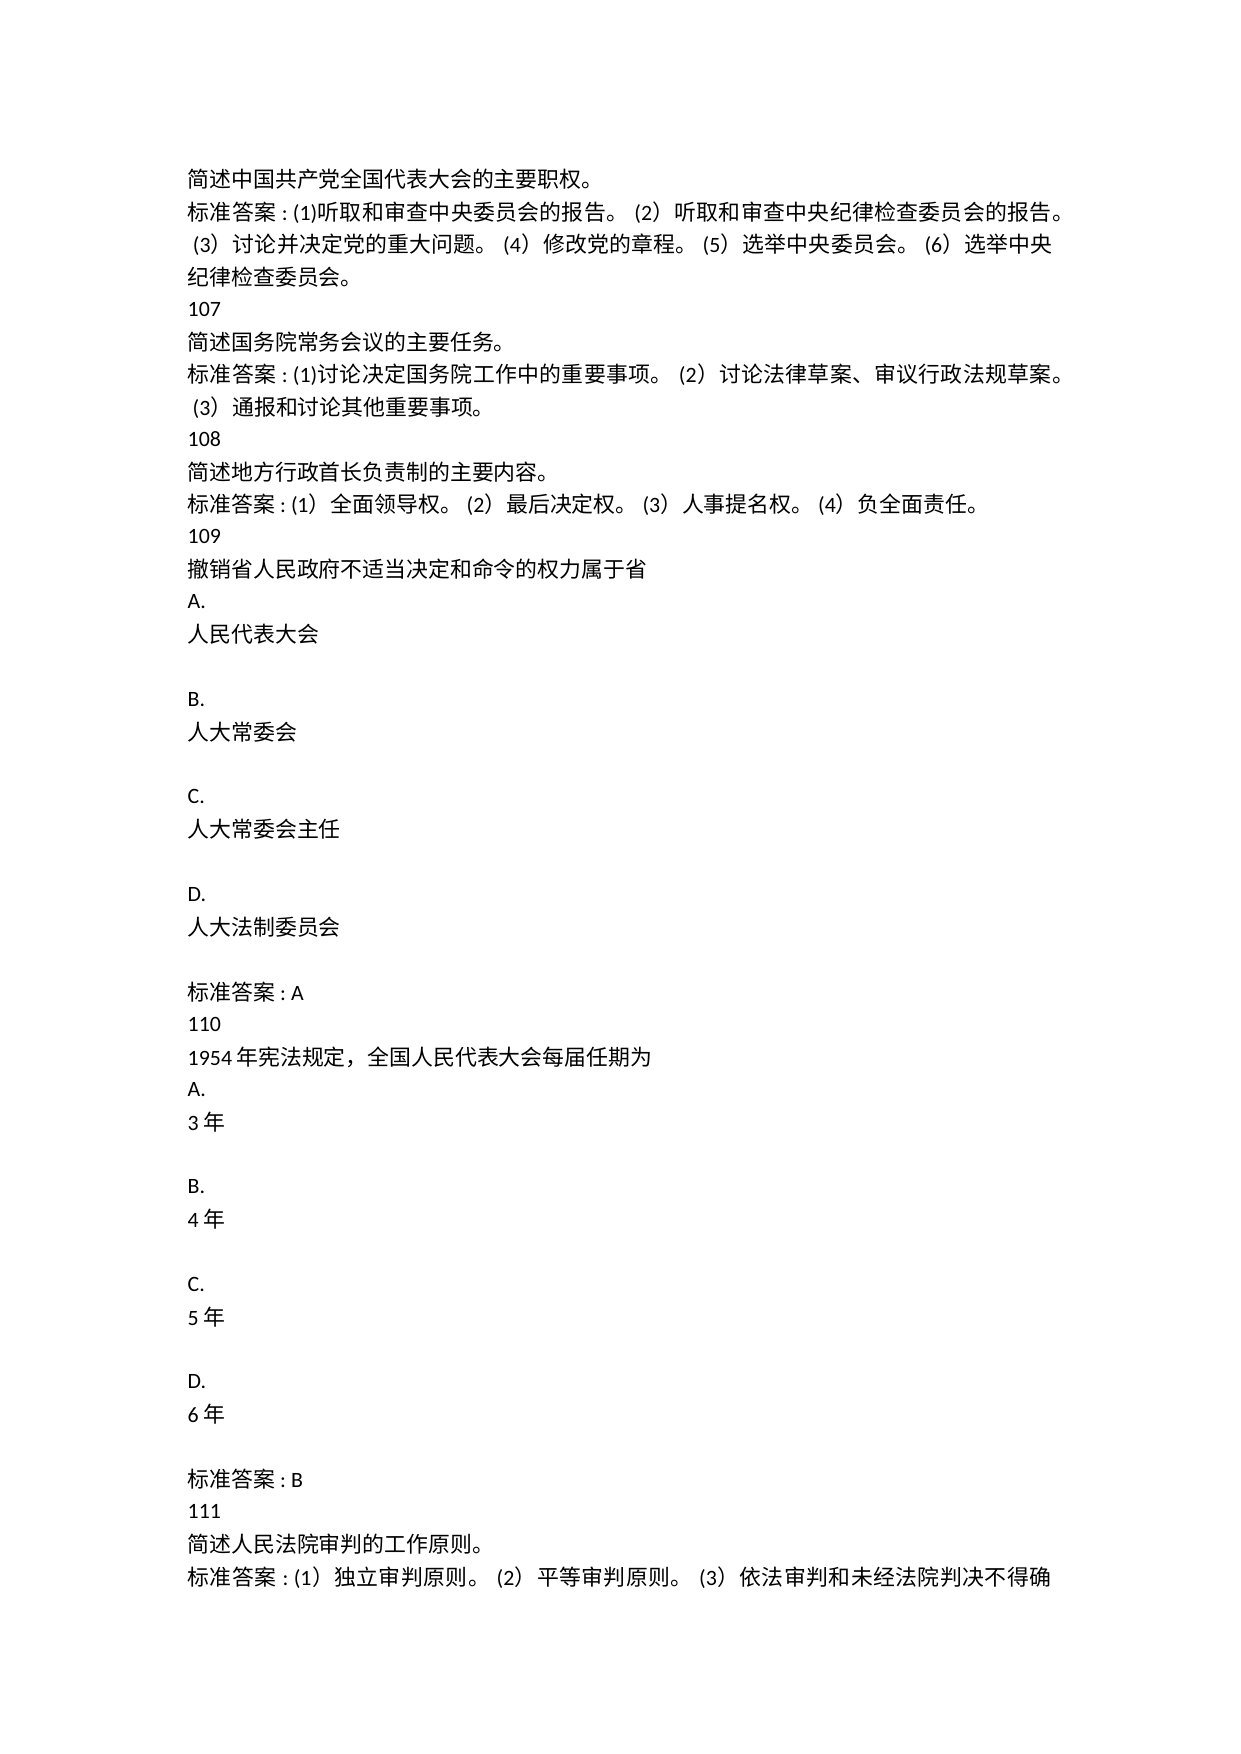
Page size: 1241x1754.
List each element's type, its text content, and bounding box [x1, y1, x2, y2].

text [187, 1559, 1053, 1592]
text 3年 [187, 1104, 1053, 1137]
text 标准答案 : (1）全面领导权。 (2）最后决定权。 (3）人事提名权。 (4）负全面责任。 [187, 487, 1053, 519]
text 110 [187, 1007, 1053, 1039]
text D. [187, 877, 1053, 909]
text C. [187, 1267, 1053, 1299]
text 111 [187, 1494, 1053, 1527]
text 109 [187, 519, 1053, 552]
text 简述中国共产党全国代表大会的主要职权。 [187, 162, 1053, 194]
text 人大法制委员会 [187, 909, 1053, 942]
text 108 [187, 422, 1053, 454]
text 标准答案 : A [187, 974, 1053, 1007]
text 撤销省人民政府不适当决定和命令的权力属于省 [187, 552, 1053, 584]
text D. [187, 1364, 1053, 1397]
text 简述国务院常务会议的主要任务。 [187, 324, 1053, 357]
text B. [187, 1169, 1053, 1202]
text A. [187, 584, 1053, 617]
text 5年 [187, 1299, 1053, 1332]
text 1954年宪法规定，全国人民代表大会每届任期为 [187, 1039, 1053, 1072]
text C. [187, 779, 1053, 812]
text 人民代表大会 [187, 617, 1053, 649]
text 6年 [187, 1397, 1053, 1429]
text 4年 [187, 1202, 1053, 1234]
text A. [187, 1072, 1053, 1104]
text 标准答案 : (1)听取和审查中央委员会的报告。 (2）听取和审查中央纪律检查委员会的报告。 (3）讨论并决定党的重大问题。 (4）修改党的章程。 (5）选举中央委员会。 (6）选举中央纪律检查委员会。 [187, 194, 1053, 292]
text 标准答案 : B [187, 1462, 1053, 1494]
text 标准答案 : (1)讨论决定国务院工作中的重要事项。 (2）讨论法律草案、审议行政法规草案。 (3）通报和讨论其他重要事项。 [187, 357, 1053, 422]
text 人大常委会主任 [187, 812, 1053, 844]
text 简述地方行政首长负责制的主要内容。 [187, 454, 1053, 487]
text 人大常委会 [187, 714, 1053, 747]
text 107 [187, 292, 1053, 324]
text B. [187, 682, 1053, 714]
text 简述人民法院审判的工作原则。 [187, 1527, 1053, 1559]
